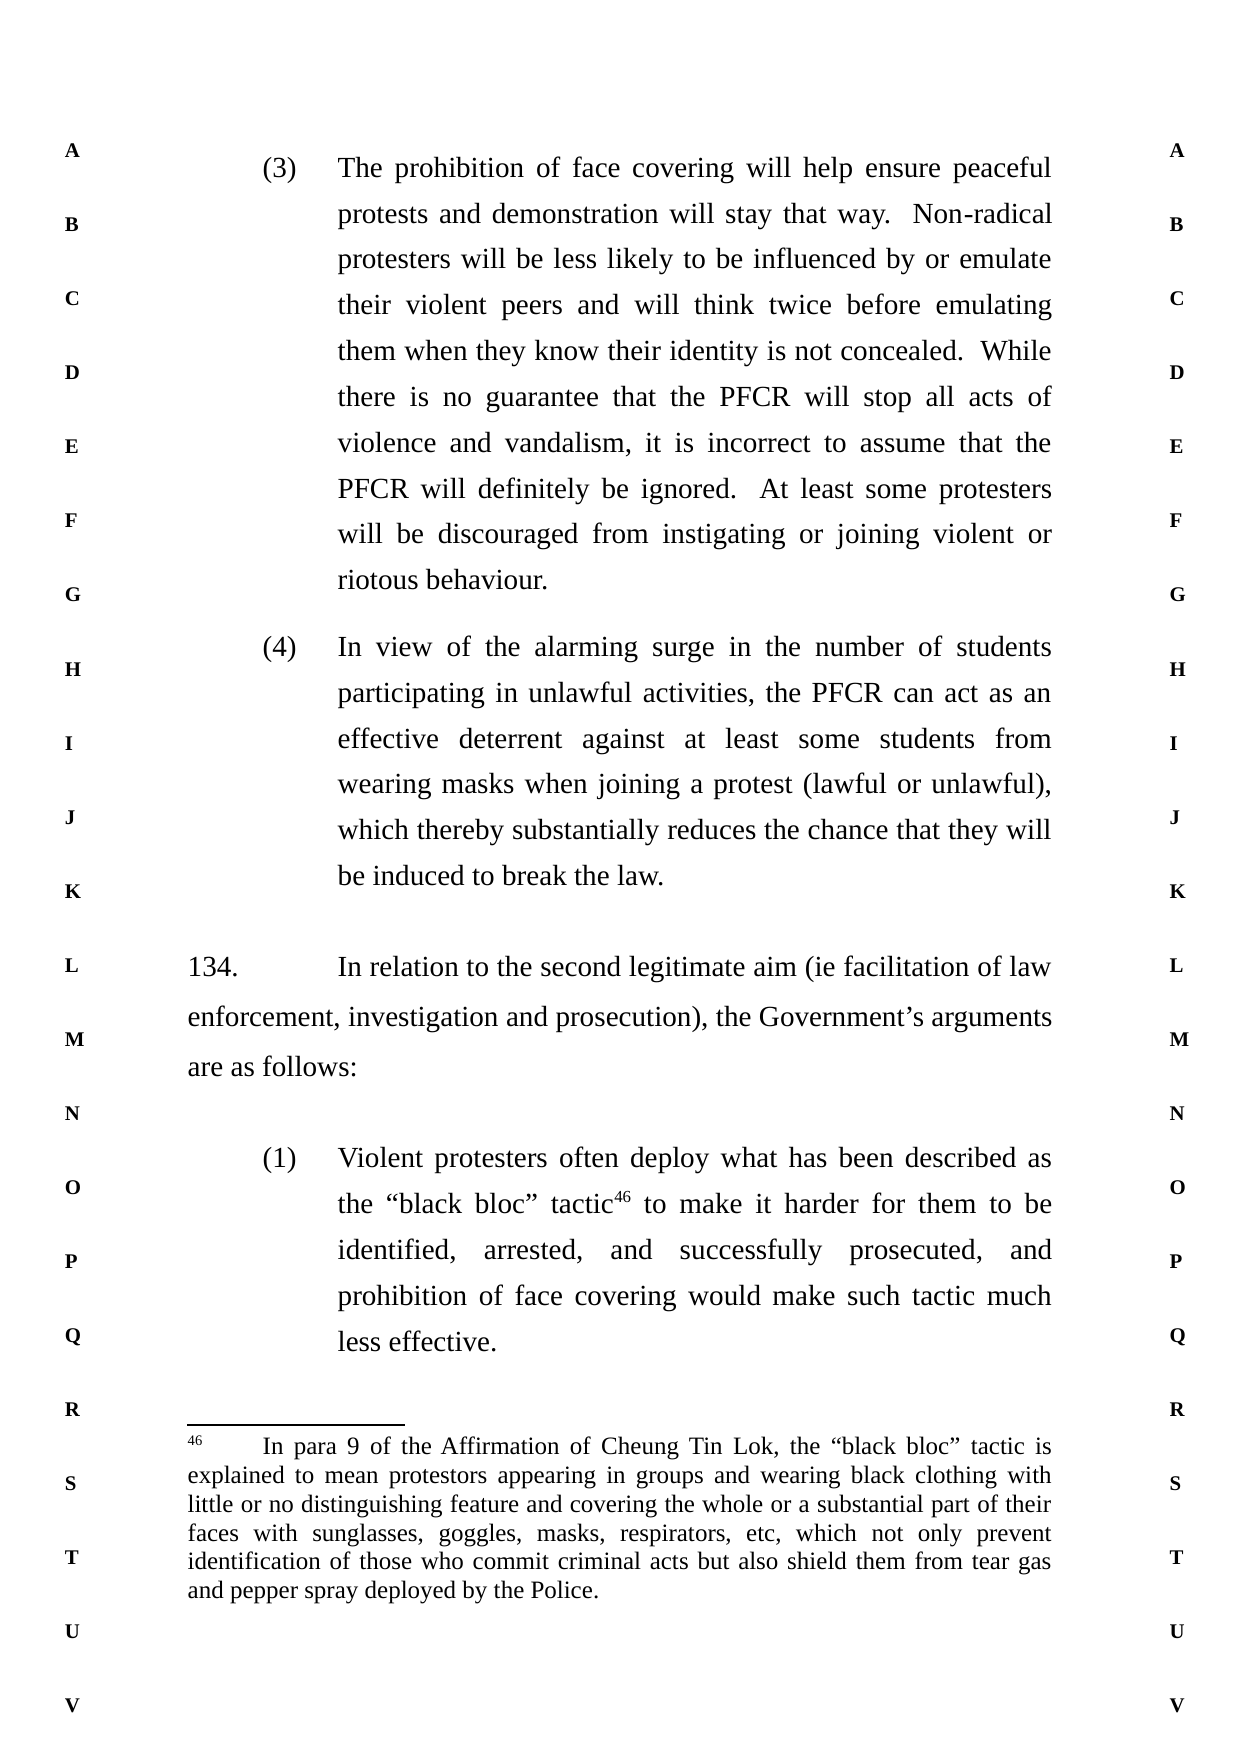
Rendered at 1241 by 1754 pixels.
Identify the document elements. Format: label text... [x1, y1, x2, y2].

list In view of the alarming surge in the number of students participating in unlawful activities, the PFCR can act as an effective deterrent against at least some students from wearing masks when joining a protest (lawful or unlawful), which thereby substantially reduces the chance that they will be induced to break the law. [262, 620, 1053, 895]
list The prohibition of face covering will help ensure peaceful protests and demonstration will stay that way. Non-radical protesters will be less likely to be influenced by or emulate their violent peers and will think twice before emulating them when they know their identity is not concealed. While there is no guarantee that the PFCR will stop all acts of violence and vandalism, it is incorrect to assume that the PFCR will definitely be ignored. At least some protesters will be discouraged from instigating or joining violent or riotous behaviour. [262, 141, 1053, 599]
list Violent protesters often deploy what has been described as the “black bloc” tactic to make it harder for them to be identified, arrested, and successfully prosecuted, and prohibition of face covering would make such tactic much less effective. [262, 1131, 1053, 1360]
text In relation to the second legitimate aim (ie facilitation of law enforcement, investigation and prosecution), the Government’s arguments are as follows: [187, 949, 1053, 1083]
